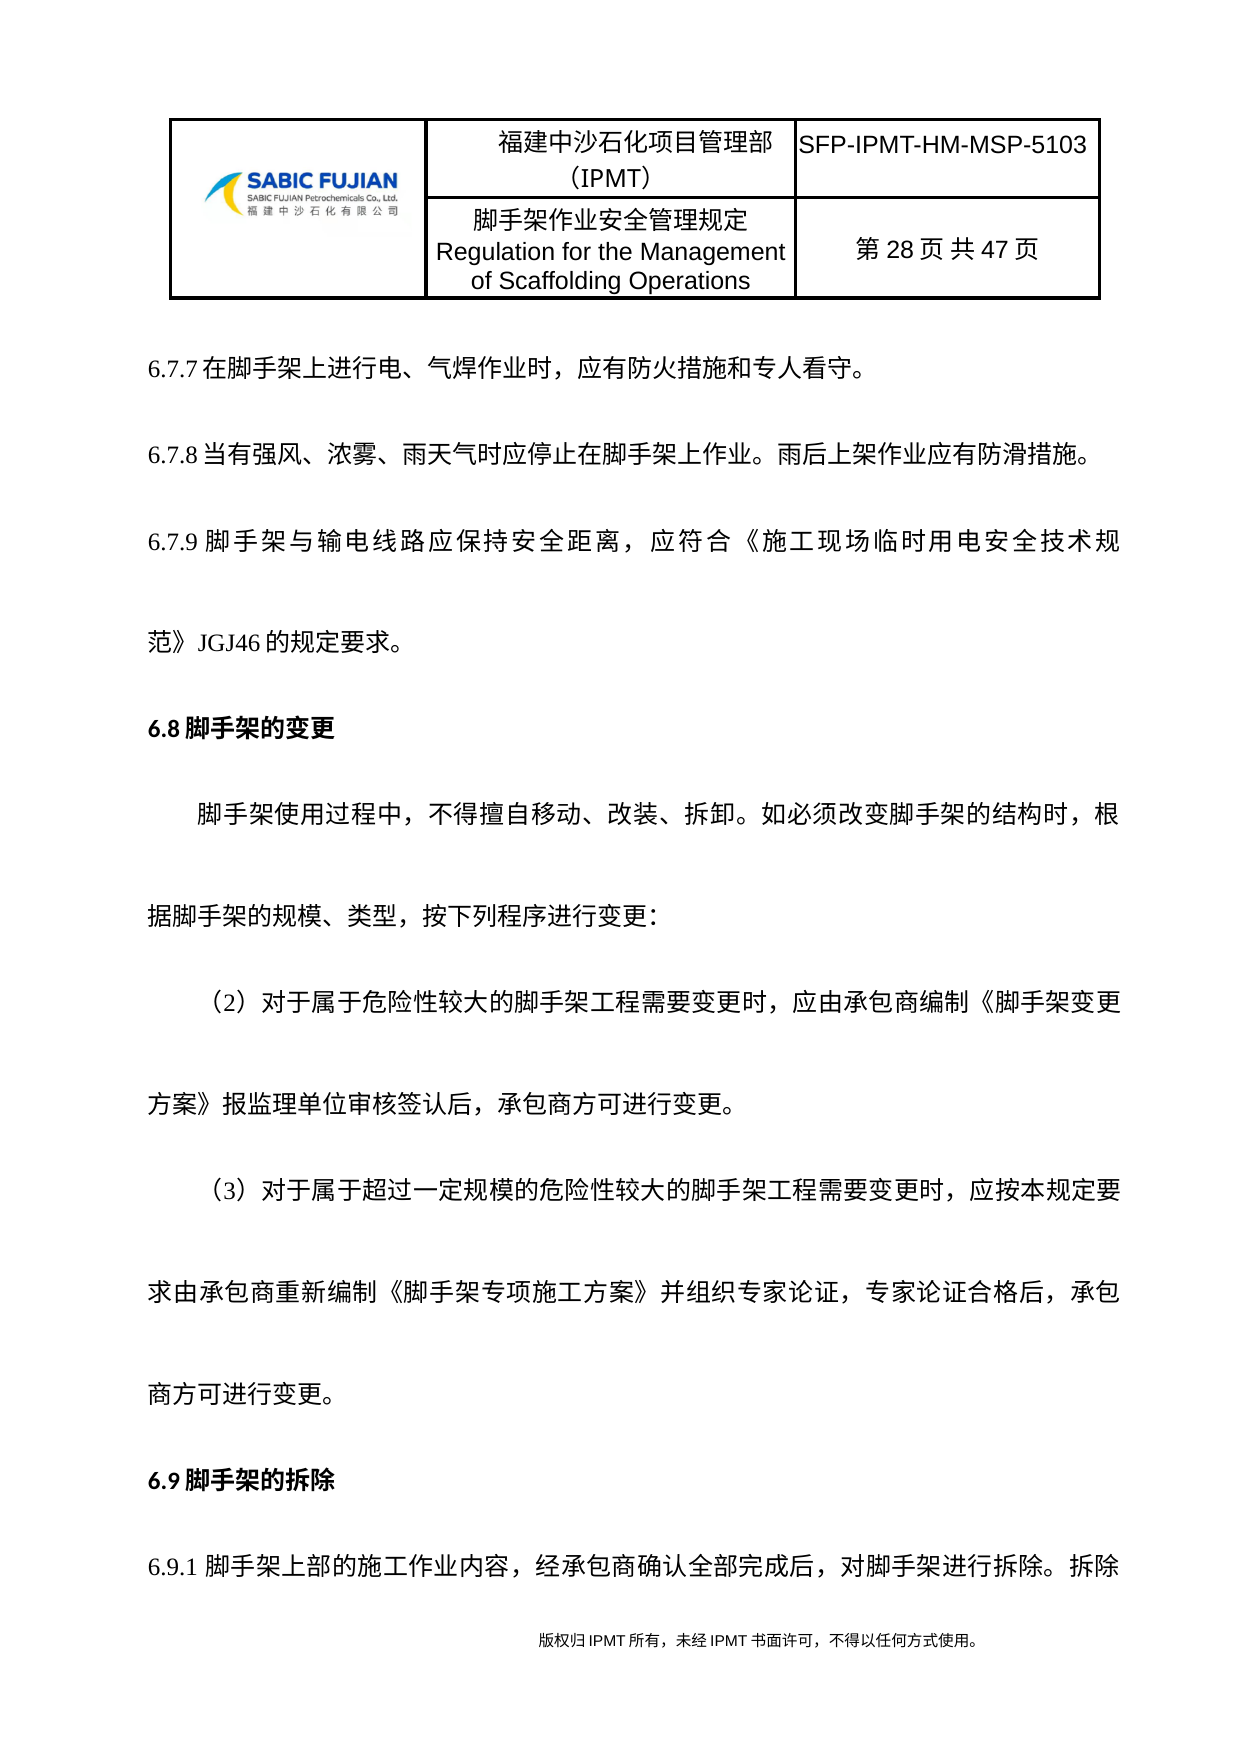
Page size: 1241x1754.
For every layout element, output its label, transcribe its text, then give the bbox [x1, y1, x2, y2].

text （3）对于属于超过一定规模的危险性较大的脚手架工程需要变更时，应按本规定要求由承包商重新编制《脚手架专项施工方案》并组织专家论证，专家论证合格后，承包商方可进行变更。 [148, 1155, 1122, 1427]
text 6.7.8当有强风、浓雾、雨天气时应停止在脚手架上作业。雨后上架作业应有防滑措施。 [148, 419, 1122, 487]
text 6.7.9脚手架与输电线路应保持安全距离，应符合《施工现场临时用电安全技术规范》JGJ46的规定要求。 [148, 505, 1122, 675]
text 6.7.7在脚手架上进行电、气焊作业时，应有防火措施和专人看守。 [148, 333, 1122, 401]
picture [194, 152, 412, 237]
text 脚手架使用过程中，不得擅自移动、改装、拆卸。如必须改变脚手架的结构时，根据脚手架的规模、类型，按下列程序进行变更： [148, 779, 1122, 949]
text 6.8 脚手架的变更 [148, 693, 1122, 761]
text 6.9 脚手架的拆除 [148, 1445, 1122, 1513]
text （2）对于属于危险性较大的脚手架工程需要变更时，应由承包商编制《脚手架变更方案》报监理单位审核签认后，承包商方可进行变更。 [148, 967, 1122, 1137]
text 6.9.1 脚手架上部的施工作业内容，经承包商确认全部完成后，对脚手架进行拆除。拆除前必须编制《脚手架拆除专项施工方案》，并经监理单位审核批准。针对不同规模、类型的脚手架，按下列程序进行： [148, 1531, 1122, 1599]
